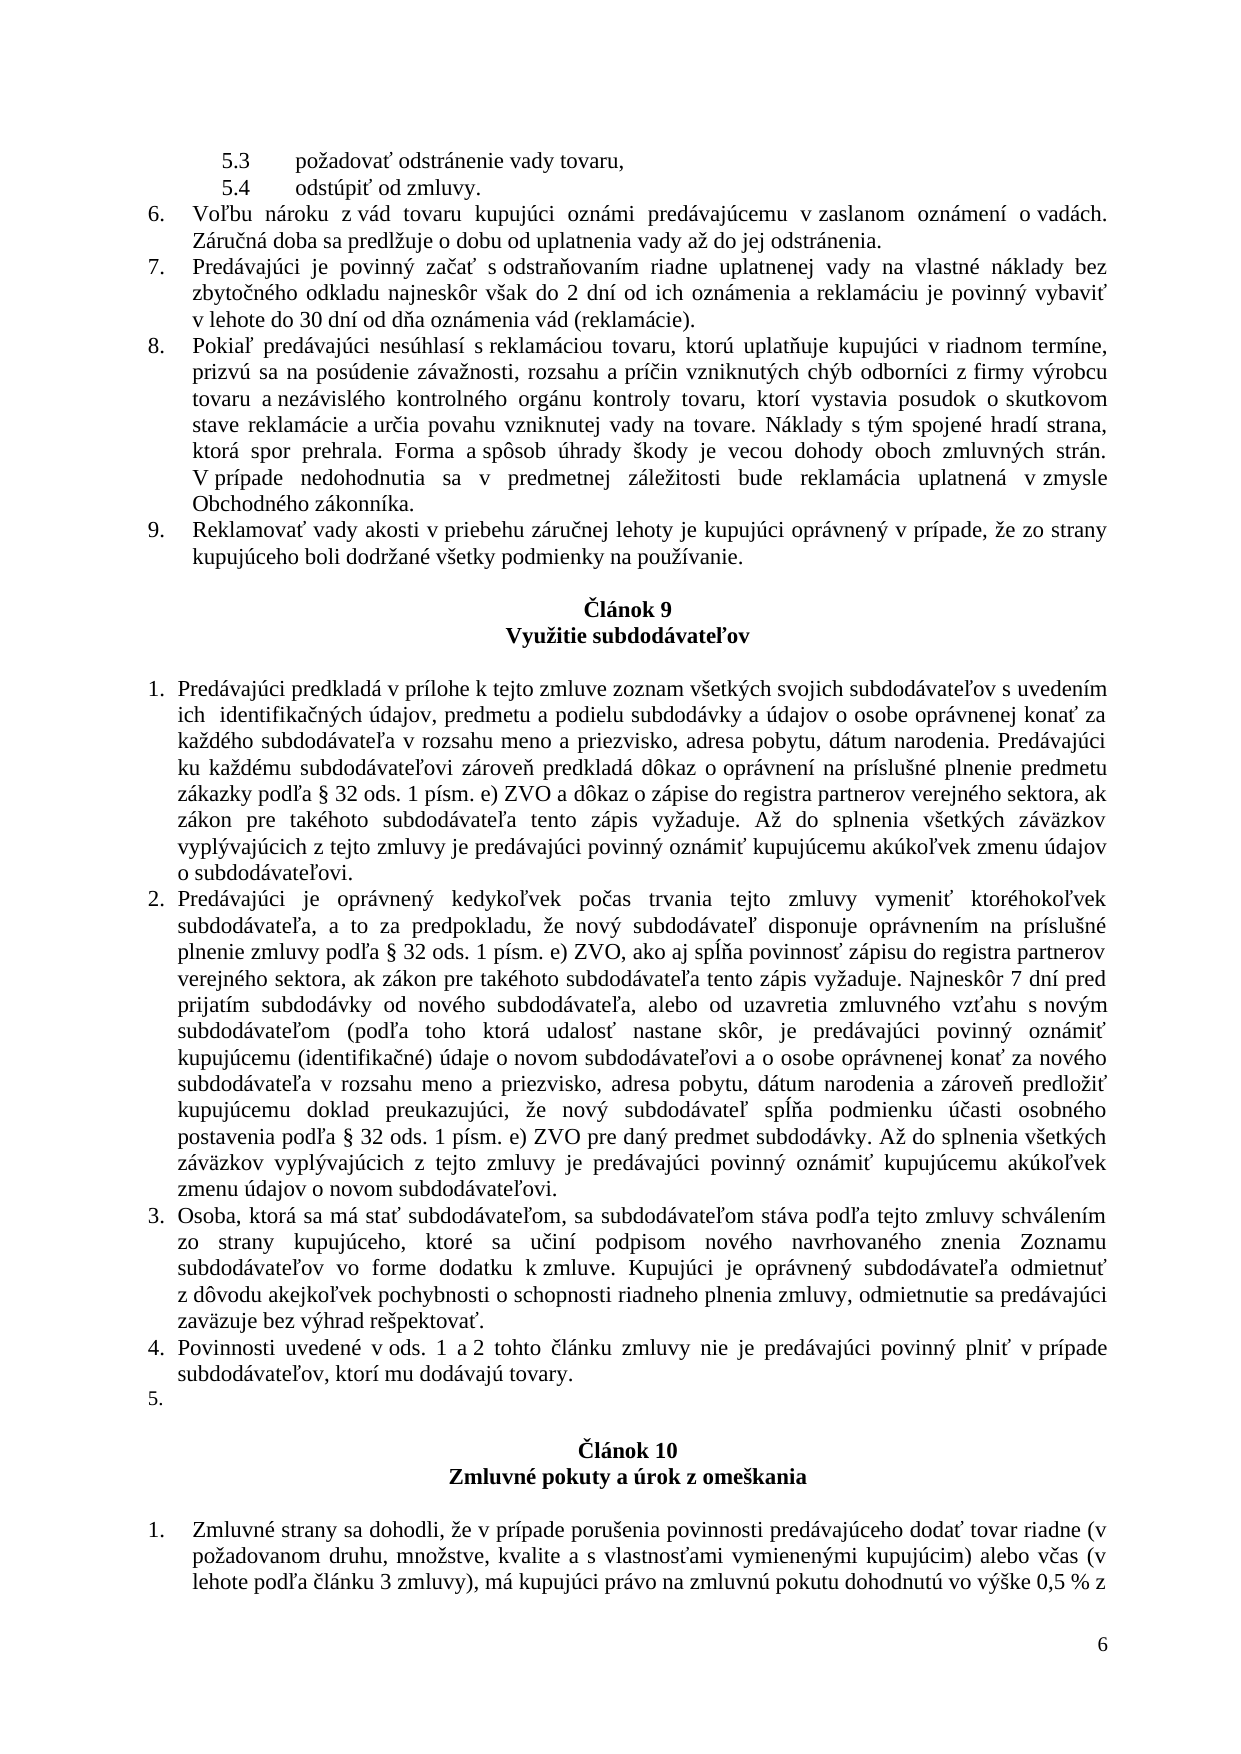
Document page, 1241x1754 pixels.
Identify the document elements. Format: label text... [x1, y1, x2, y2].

text Využitie subdodávateľov [148, 622, 1107, 648]
list Predávajúci je oprávnený kedykoľvek počas trvania tejto zmluvy vymeniť ktoréhokoľvek subdodávateľa, a to za predpokladu, že nový subdodávateľ disponuje oprávnením na príslušné plnenie zmluvy podľa § 32 ods. 1 písm. e) ZVO, ako aj spĺňa povinnosť zápisu do registra partnerov verejného sektora, ak zákon pre takéhoto subdodávateľa tento zápis vyžaduje. Najneskôr 7 dní pred prijatím subdodávky od nového subdodávateľa, alebo od uzavretia zmluvného vzťahu s novým subdodávateľom (podľa toho ktorá udalosť nastane skôr, je predávajúci povinný oznámiť kupujúcemu (identifikačné) údaje o novom subdodávateľovi a o osobe oprávnenej konať za nového subdodávateľa v rozsahu meno a priezvisko, adresa pobytu, dátum narodenia a zároveň predložiť kupujúcemu doklad preukazujúci, že nový subdodávateľ spĺňa podmienku účasti osobného postavenia podľa § 32 ods. 1 písm. e) ZVO pre daný predmet subdodávky. Až do splnenia všetkých záväzkov vyplývajúcich z tejto zmluvy je predávajúci povinný oznámiť kupujúcemu akúkoľvek zmenu údajov o novom subdodávateľovi. [148, 886, 1107, 1202]
text Zmluvné pokuty a úrok z omeškania [148, 1463, 1107, 1489]
text 7. Predávajúci je povinný začať s odstraňovaním riadne uplatnenej vady na vlastné náklady bez zbytočného odkladu najneskôr však do 2 dní od ich oznámenia a reklamáciu je povinný vybaviť v lehote do 30 dní od dňa oznámenia vád (reklamácie). [148, 253, 1107, 332]
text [148, 1516, 1107, 1595]
text Článok 10 [148, 1437, 1107, 1463]
text 6. Voľbu nároku z vád tovaru kupujúci oznámi predávajúcemu v zaslanom oznámení o vadách. Záručná doba sa predlžuje o dobu od uplatnenia vady až do jej odstránenia. [148, 200, 1107, 253]
text 5.4 odstúpiť od zmluvy. [221, 174, 1107, 200]
list Osoba, ktorá sa má stať subdodávateľom, sa subdodávateľom stáva podľa tejto zmluvy schválením zo strany kupujúceho, ktoré sa učiní podpisom nového navrhovaného znenia Zoznamu subdodávateľov vo forme dodatku k zmluve. Kupujúci je oprávnený subdodávateľa odmietnuť z dôvodu akejkoľvek pochybnosti o schopnosti riadneho plnenia zmluvy, odmietnutie sa predávajúci zaväzuje bez výhrad rešpektovať. [148, 1202, 1107, 1333]
text 5.3 požadovať odstránenie vady tovaru, [221, 148, 1107, 174]
text Článok 9 [148, 596, 1107, 622]
list Predávajúci predkladá v prílohe k tejto zmluve zoznam všetkých svojich subdodávateľov s uvedením ich identifikačných údajov, predmetu a podielu subdodávky a údajov o osobe oprávnenej konať za každého subdodávateľa v rozsahu meno a priezvisko, adresa pobytu, dátum narodenia. Predávajúci ku každému subdodávateľovi zároveň predkladá dôkaz o oprávnení na príslušné plnenie predmetu zákazky podľa § 32 ods. 1 písm. e) ZVO a dôkaz o zápise do registra partnerov verejného sektora, ak zákon pre takéhoto subdodávateľa tento zápis vyžaduje. Až do splnenia všetkých záväzkov vyplývajúcich z tejto zmluvy je predávajúci povinný oznámiť kupujúcemu akúkoľvek zmenu údajov o subdodávateľovi. [148, 675, 1107, 886]
text 8. Pokiaľ predávajúci nesúhlasí s reklamáciou tovaru, ktorú uplatňuje kupujúci v riadnom termíne, prizvú sa na posúdenie závažnosti, rozsahu a príčin vzniknutých chýb odborníci z firmy výrobcu tovaru a nezávislého kontrolného orgánu kontroly tovaru, ktorí vystavia posudok o skutkovom stave reklamácie a určia povahu vzniknutej vady na tovare. Náklady s tým spojené hradí strana, ktorá spor prehrala. Forma a spôsob úhrady škody je vecou dohody oboch zmluvných strán. V prípade nedohodnutia sa v predmetnej záležitosti bude reklamácia uplatnená v zmysle Obchodného zákonníka. [148, 332, 1107, 517]
list Povinnosti uvedené v ods. 1 a 2 tohto článku zmluvy nie je predávajúci povinný plniť v prípade subdodávateľov, ktorí mu dodávajú tovary. [148, 1333, 1107, 1386]
text 9. Reklamovať vady akosti v priebehu záručnej lehoty je kupujúci oprávnený v prípade, že zo strany kupujúceho boli dodržané všetky podmienky na používanie. [148, 517, 1107, 569]
